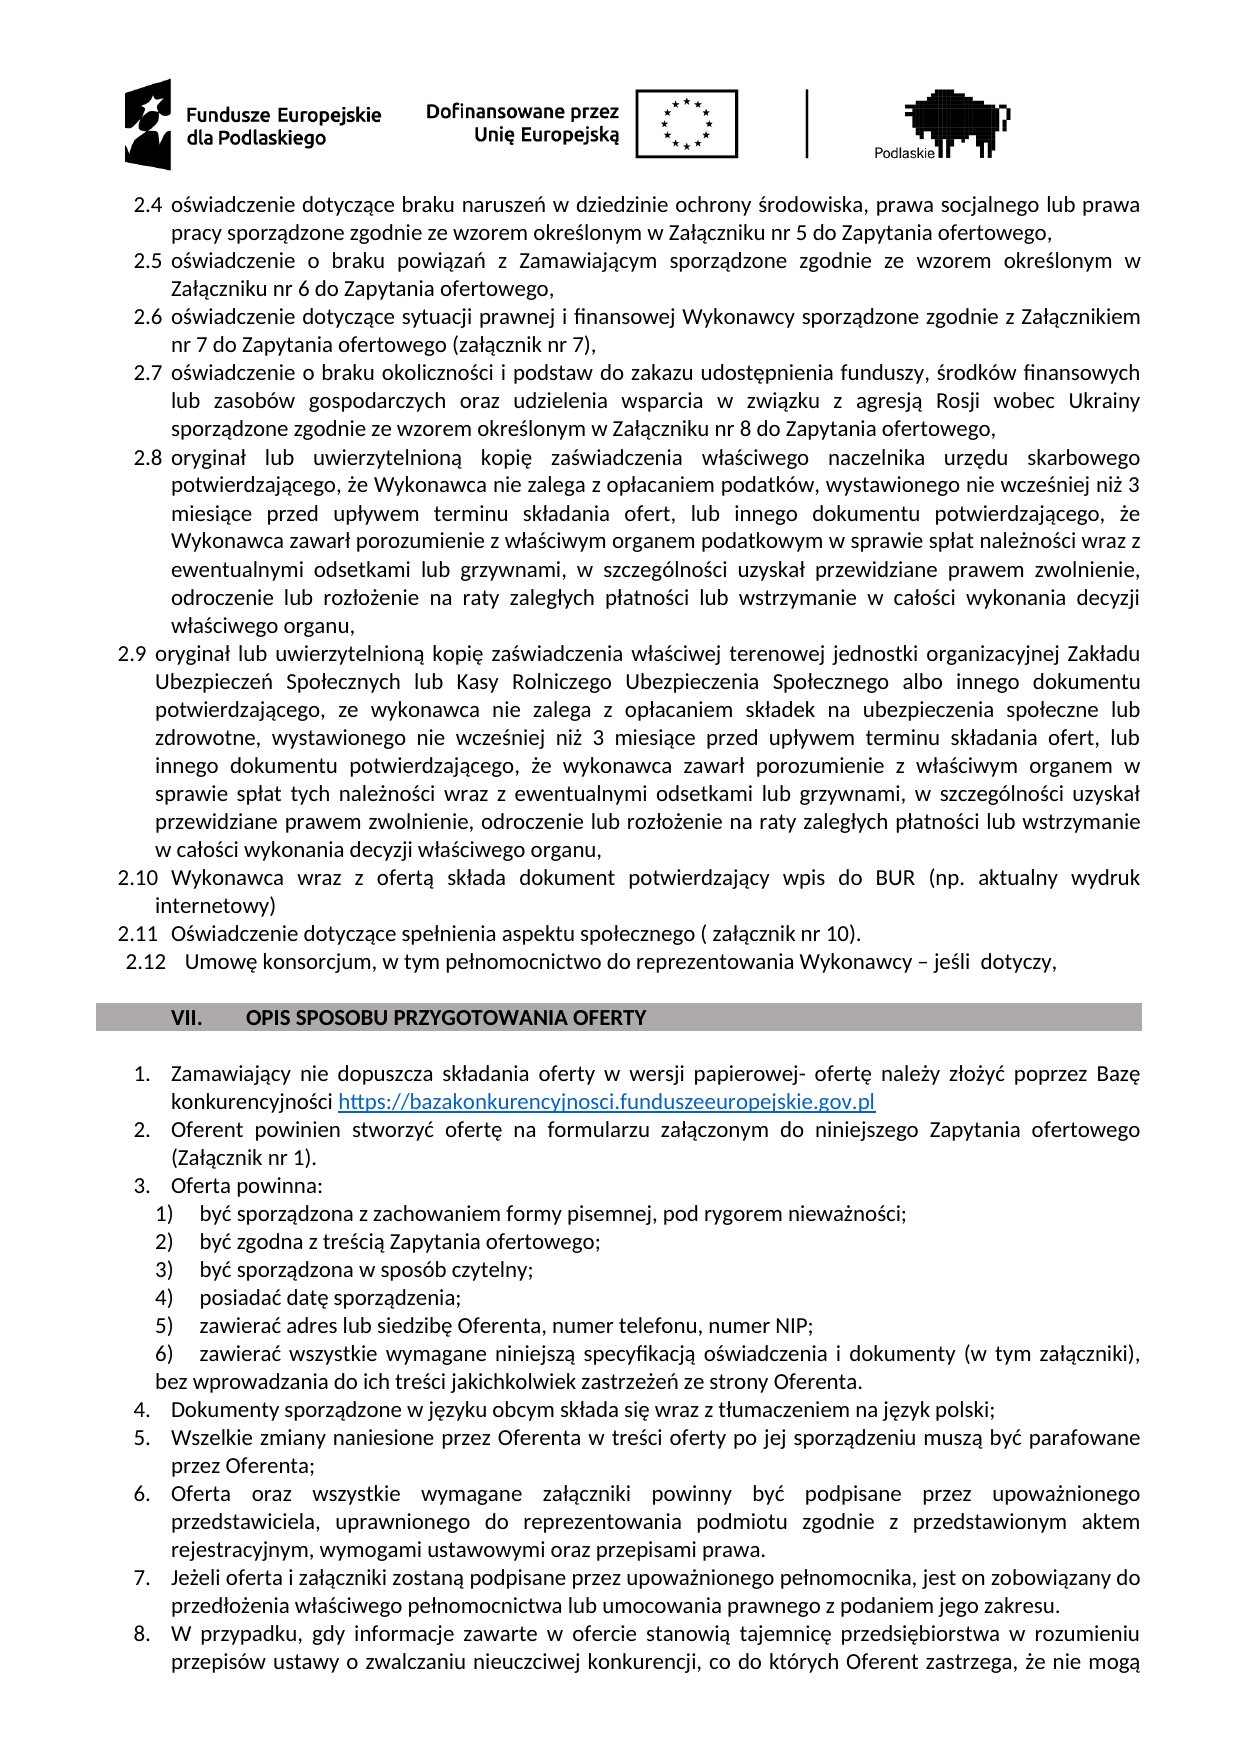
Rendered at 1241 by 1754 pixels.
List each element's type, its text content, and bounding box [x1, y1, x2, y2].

text 4) posiadać datę sporządzenia; [155, 1283, 1142, 1311]
list Jeżeli oferta i załączniki zostaną podpisane przez upoważnionego pełnomocnika, jest on zobowiązany do przedłożenia właściwego pełnomocnictwa lub umocowania prawnego z podaniem jego zakresu. [133, 1563, 1142, 1619]
list oświadczenie dotyczące sytuacji prawnej i finansowej Wykonawcy sporządzone zgodnie z Załącznikiem nr 7 do Zapytania ofertowego (załącznik nr 7), [133, 302, 1142, 358]
text 3) być sporządzona w sposób czytelny; [155, 1255, 1142, 1283]
list oryginał lub uwierzytelnioną kopię zaświadczenia właściwego naczelnika urzędu skarbowego potwierdzającego, że Wykonawca nie zalega z opłacaniem podatków, wystawionego nie wcześniej niż 3 miesiące przed upływem terminu składania ofert, lub innego dokumentu potwierdzającego, że Wykonawca zawarł porozumienie z właściwym organem podatkowym w sprawie spłat należności wraz z ewentualnymi odsetkami lub grzywnami, w szczególności uzyskał przewidziane prawem zwolnienie, odroczenie lub rozłożenie na raty zaległych płatności lub wstrzymanie w całości wykonania decyzji właściwego organu, [133, 443, 1142, 639]
list Dokumenty sporządzone w języku obcym składa się wraz z tłumaczeniem na język polski; [133, 1395, 1142, 1423]
list Oferta powinna: [133, 1171, 1142, 1199]
list oświadczenie o braku powiązań z Zamawiającym sporządzone zgodnie ze wzorem określonym w Załączniku nr 6 do Zapytania ofertowego, [133, 246, 1142, 302]
list Wykonawca wraz z ofertą składa dokument potwierdzający wpis do BUR (np. aktualny wydruk internetowy) [117, 863, 1142, 919]
list oświadczenie dotyczące braku naruszeń w dziedzinie ochrony środowiska, prawa socjalnego lub prawa pracy sporządzone zgodnie ze wzorem określonym w Załączniku nr 5 do Zapytania ofertowego, [133, 190, 1142, 246]
text 6) zawierać wszystkie wymagane niniejszą specyfikacją oświadczenia i dokumenty (w tym załączniki), bez wprowadzania do ich treści jakichkolwiek zastrzeżeń ze strony Oferenta. [155, 1339, 1142, 1395]
text 5) zawierać adres lub siedzibę Oferenta, numer telefonu, numer NIP; [155, 1311, 1142, 1339]
list oryginał lub uwierzytelnioną kopię zaświadczenia właściwej terenowej jednostki organizacyjnej Zakładu Ubezpieczeń Społecznych lub Kasy Rolniczego Ubezpieczenia Społecznego albo innego dokumentu potwierdzającego, ze wykonawca nie zalega z opłacaniem składek na ubezpieczenia społeczne lub zdrowotne, wystawionego nie wcześniej niż 3 miesiące przed upływem terminu składania ofert, lub innego dokumentu potwierdzającego, że wykonawca zawarł porozumienie z właściwym organem w sprawie spłat tych należności wraz z ewentualnymi odsetkami lub grzywnami, w szczególności uzyskał przewidziane prawem zwolnienie, odroczenie lub rozłożenie na raty zaległych płatności lub wstrzymanie w całości wykonania decyzji właściwego organu, [117, 639, 1142, 863]
picture [95, 59, 1041, 191]
text 2) być zgodna z treścią Zapytania ofertowego; [155, 1227, 1142, 1255]
list Umowę konsorcjum, w tym pełnomocnictwo do reprezentowania Wykonawcy – jeśli dotyczy, [125, 947, 1142, 975]
list Oświadczenie dotyczące spełnienia aspektu społecznego ( załącznik nr 10). [117, 919, 1142, 947]
text 1) być sporządzona z zachowaniem formy pisemnej, pod rygorem nieważności; [155, 1199, 1142, 1227]
list Oferent powinien stworzyć ofertę na formularzu załączonym do niniejszego Zapytania ofertowego (Załącznik nr 1). [133, 1115, 1142, 1171]
text VII. OPIS SPOSOBU PRZYGOTOWANIA OFERTY [96, 1003, 1142, 1031]
list Oferta oraz wszystkie wymagane załączniki powinny być podpisane przez upoważnionego przedstawiciela, uprawnionego do reprezentowania podmiotu zgodnie z przedstawionym aktem rejestracyjnym, wymogami ustawowymi oraz przepisami prawa. [133, 1479, 1142, 1563]
list Wszelkie zmiany naniesione przez Oferenta w treści oferty po jej sporządzeniu muszą być parafowane przez Oferenta; [133, 1423, 1142, 1479]
list oświadczenie o braku okoliczności i podstaw do zakazu udostępnienia funduszy, środków finansowych lub zasobów gospodarczych oraz udzielenia wsparcia w związku z agresją Rosji wobec Ukrainy sporządzone zgodnie ze wzorem określonym w Załączniku nr 8 do Zapytania ofertowego, [133, 358, 1142, 443]
list Zamawiający nie dopuszcza składania oferty w wersji papierowej- ofertę należy złożyć poprzez Bazę konkurencyjności https://bazakonkurencyjnosci.funduszeeuropejskie.gov.pl [133, 1059, 1142, 1115]
